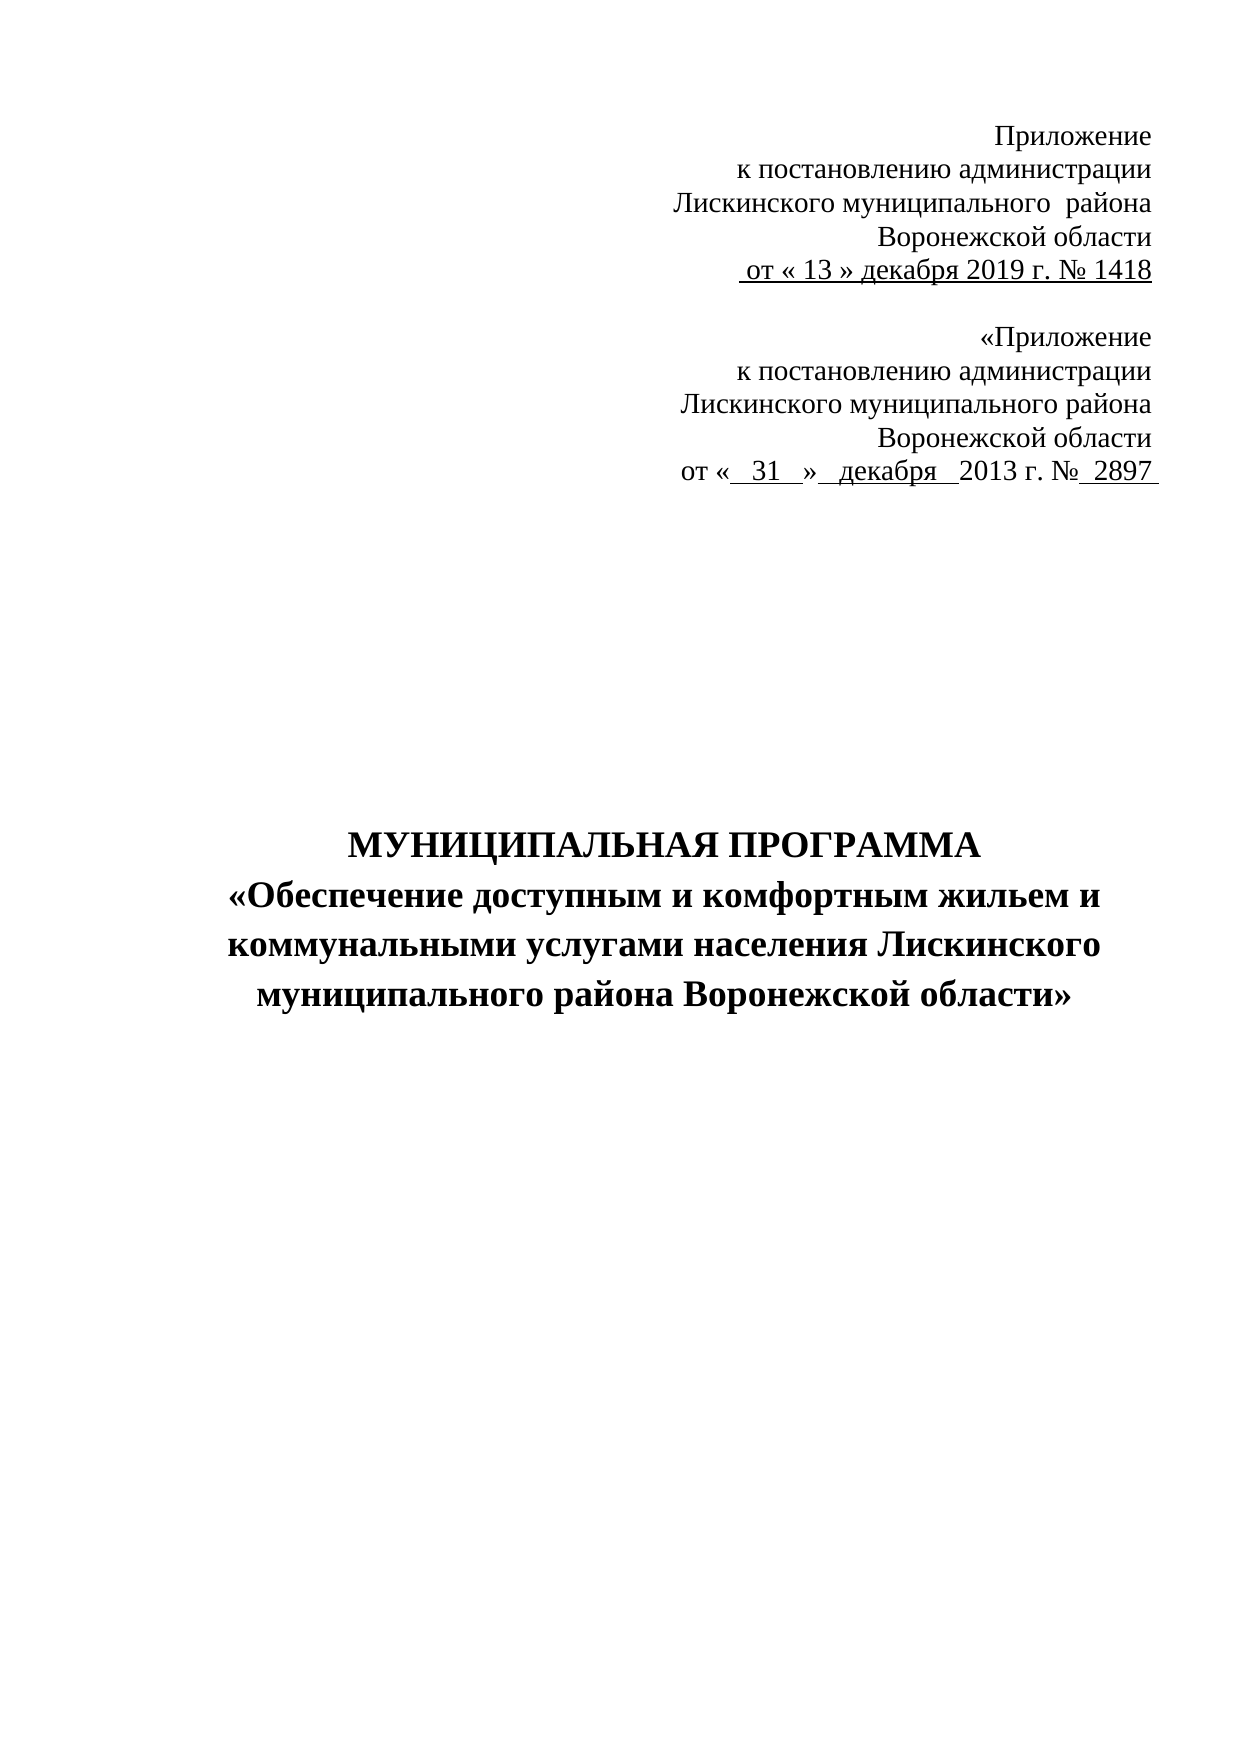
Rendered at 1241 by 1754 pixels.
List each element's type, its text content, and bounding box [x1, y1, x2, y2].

text Приложение [177, 118, 1152, 152]
text «Приложение [177, 319, 1152, 353]
text к постановлению администрации [177, 152, 1152, 185]
text «Обеспечение доступным и комфортным жильем и коммунальными услугами населения Лискинского муниципального района Воронежской области» [177, 872, 1152, 1014]
text к постановлению администрации [177, 353, 1152, 386]
text Лискинского муниципального района [177, 185, 1152, 219]
text от « 31 » декабря 2013 г. № 2897 [177, 453, 1152, 487]
text Воронежской области [177, 219, 1152, 252]
text от « 13 » декабря 2019 г. № 1418 [177, 252, 1152, 286]
text Воронежской области [177, 420, 1152, 453]
text МУНИЦИПАЛЬНАЯ ПРОГРАММА [177, 822, 1152, 866]
text Лискинского муниципального района [177, 386, 1152, 420]
